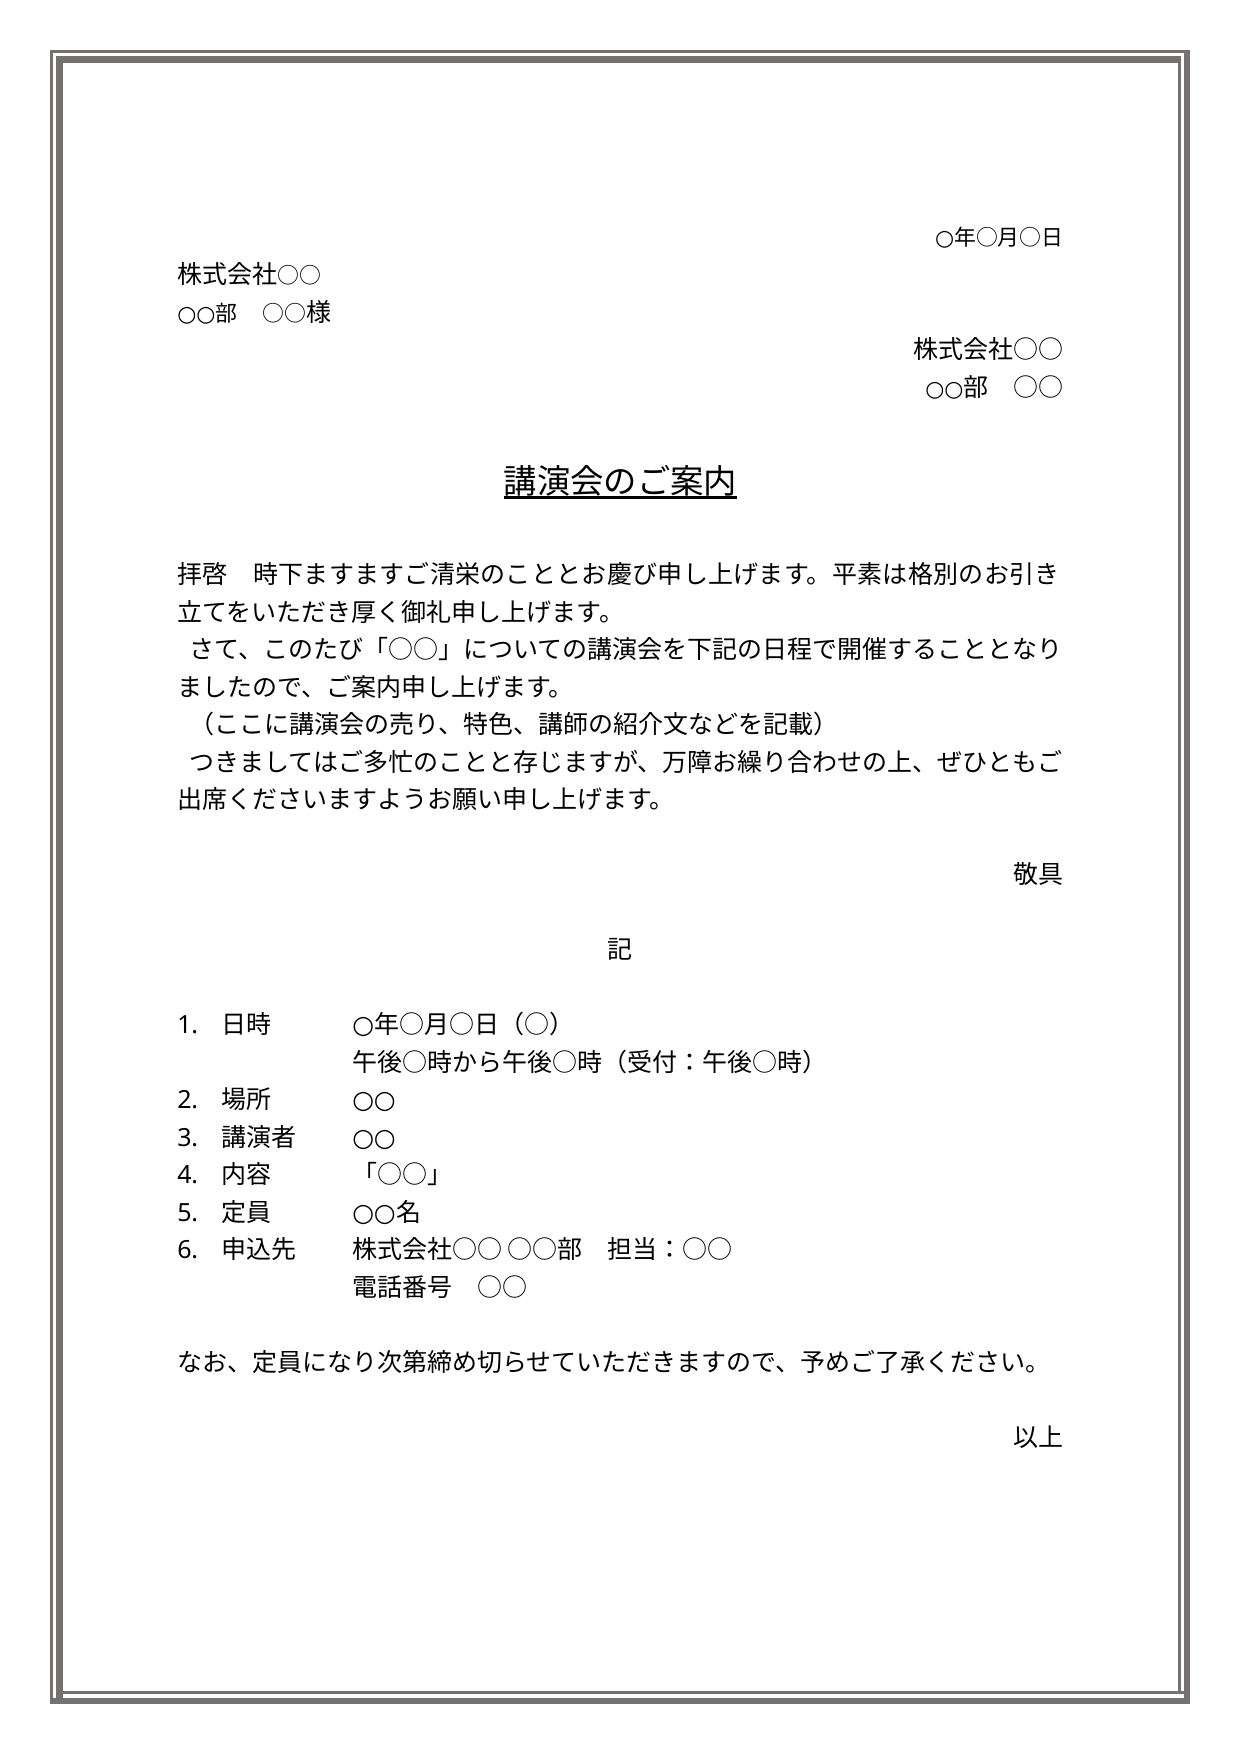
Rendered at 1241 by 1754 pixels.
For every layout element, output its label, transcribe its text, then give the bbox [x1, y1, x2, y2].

list 内容 「○○」 [177, 1154, 1063, 1192]
list 申込先 株式会社○○ ○○部 担当：○○ [177, 1229, 1063, 1267]
subtitle 記 [177, 929, 1063, 967]
text なお、定員になり次第締め切らせていただきますので、予めご了承ください。 [177, 1342, 1063, 1379]
text 拝啓 時下ますますご清栄のこととお慶び申し上げます。平素は格別のお引き立てをいただき厚く御礼申し上げます。 [177, 554, 1063, 629]
text ○○部 ○○様 [177, 292, 1063, 329]
text つきましてはご多忙のことと存じますが、万障お繰り合わせの上、ぜひともご出席くださいますようお願い申し上げます。 [177, 742, 1063, 817]
text 講演会のご案内 [177, 442, 1063, 517]
text ○○部 ○○ [177, 367, 1063, 404]
list 日時 ○年○月○日（○） [177, 1004, 1063, 1042]
list 定員 ○○名 [177, 1192, 1063, 1229]
list 講演者 ○○ [177, 1117, 1063, 1154]
text 株式会社○○ [177, 329, 1063, 367]
text 敬具 [177, 854, 1063, 892]
text ○年○月○日 [177, 217, 1063, 254]
text 以上 [177, 1417, 1063, 1454]
list 午後○時から午後○時（受付：午後○時） [352, 1042, 1063, 1079]
text 株式会社○○ [177, 254, 1063, 292]
text さて、このたび「○○」についての講演会を下記の日程で開催することとなりましたので、ご案内申し上げます。 [177, 629, 1063, 704]
list 場所 ○○ [177, 1079, 1063, 1117]
text （ここに講演会の売り、特色、講師の紹介文などを記載） [177, 704, 1063, 742]
text 電話番号 ○○ [352, 1267, 1063, 1304]
